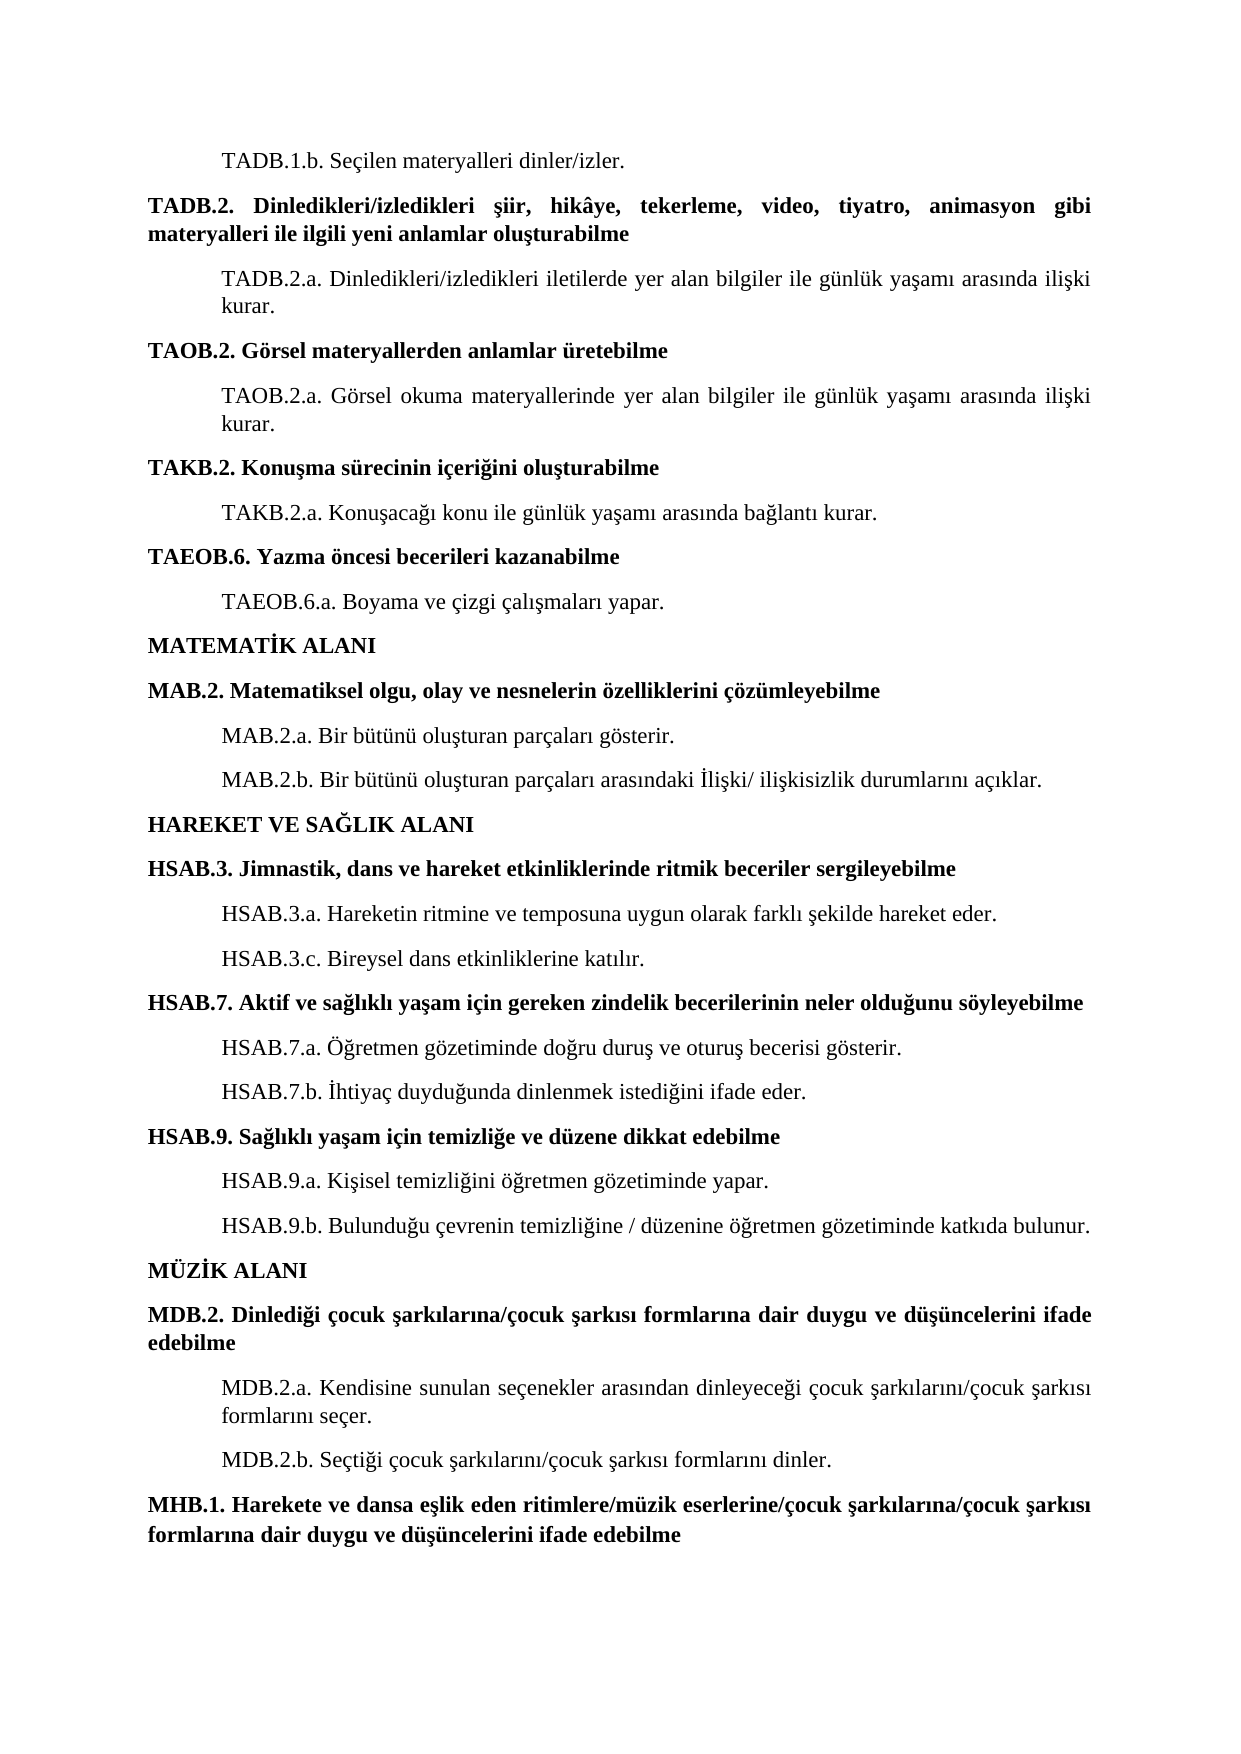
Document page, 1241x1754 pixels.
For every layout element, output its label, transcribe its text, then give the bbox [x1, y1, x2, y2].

text MÜZİK ALANI [148, 1257, 1093, 1283]
text HSAB.7.b. İhtiyaç duyduğunda dinlenmek istediğini ifade eder. [148, 1078, 1093, 1105]
text HSAB.3. Jimnastik, dans ve hareket etkinliklerinde ritmik beceriler sergileyebilme [148, 856, 1093, 882]
text HSAB.3.a. Hareketin ritmine ve temposuna uygun olarak farklı şekilde hareket eder. [148, 900, 1093, 926]
text HSAB.7.a. Öğretmen gözetiminde doğru duruş ve oturuş becerisi gösterir. [148, 1034, 1093, 1060]
text TAEOB.6.a. Boyama ve çizgi çalışmaları yapar. [148, 588, 1093, 614]
text TADB.2.a. Dinledikleri/izledikleri iletilerde yer alan bilgiler ile günlük yaşamı arasında ilişki kurar. [221, 265, 1093, 319]
text MAB.2. Matematiksel olgu, olay ve nesnelerin özelliklerini çözümleyebilme [148, 677, 1093, 703]
text MDB.2.b. Seçtiği çocuk şarkılarını/çocuk şarkısı formlarını dinler. [148, 1446, 1093, 1473]
text MDB.2.a. Kendisine sunulan seçenekler arasından dinleyeceği çocuk şarkılarını/çocuk şarkısı formlarını seçer. [221, 1374, 1093, 1428]
text TAOB.2. Görsel materyallerden anlamlar üretebilme [148, 337, 1093, 363]
text TADB.2. Dinledikleri/izledikleri şiir, hikâye, tekerleme, video, tiyatro, animasyon gibi materyalleri ile ilgili yeni anlamlar oluşturabilme [148, 192, 1093, 246]
text HSAB.9.a. Kişisel temizliğini öğretmen gözetiminde yapar. [148, 1168, 1093, 1194]
text TAKB.2. Konuşma sürecinin içeriğini oluşturabilme [148, 454, 1093, 481]
text MAB.2.a. Bir bütünü oluşturan parçaları gösterir. [148, 722, 1093, 748]
text TAKB.2.a. Konuşacağı konu ile günlük yaşamı arasında bağlantı kurar. [148, 499, 1093, 525]
text MAB.2.b. Bir bütünü oluşturan parçaları arasındaki İlişki/ ilişkisizlik durumlarını açıklar. [148, 766, 1093, 793]
text HSAB.7. Aktif ve sağlıklı yaşam için gereken zindelik becerilerinin neler olduğunu söyleyebilme [148, 989, 1093, 1016]
text MDB.2. Dinlediği çocuk şarkılarına/çocuk şarkısı formlarına dair duygu ve düşüncelerini ifade edebilme [148, 1301, 1093, 1356]
text MHB.1. Harekete ve dansa eşlik eden ritimlere/müzik eserlerine/çocuk şarkılarına/çocuk şarkısı formlarına dair duygu ve düşüncelerini ifade edebilme [148, 1491, 1093, 1548]
text HSAB.9. Sağlıklı yaşam için temizliğe ve düzene dikkat edebilme [148, 1123, 1093, 1149]
text HAREKET VE SAĞLIK ALANI [148, 811, 1093, 837]
text TADB.1.b. Seçilen materyalleri dinler/izler. [148, 148, 1093, 174]
text MATEMATİK ALANI [148, 633, 1093, 659]
text HSAB.3.c. Bireysel dans etkinliklerine katılır. [148, 945, 1093, 971]
text TAEOB.6. Yazma öncesi becerileri kazanabilme [148, 543, 1093, 570]
text TAOB.2.a. Görsel okuma materyallerinde yer alan bilgiler ile günlük yaşamı arasında ilişki kurar. [221, 382, 1093, 436]
text HSAB.9.b. Bulunduğu çevrenin temizliğine / düzenine öğretmen gözetiminde katkıda bulunur. [148, 1212, 1093, 1238]
